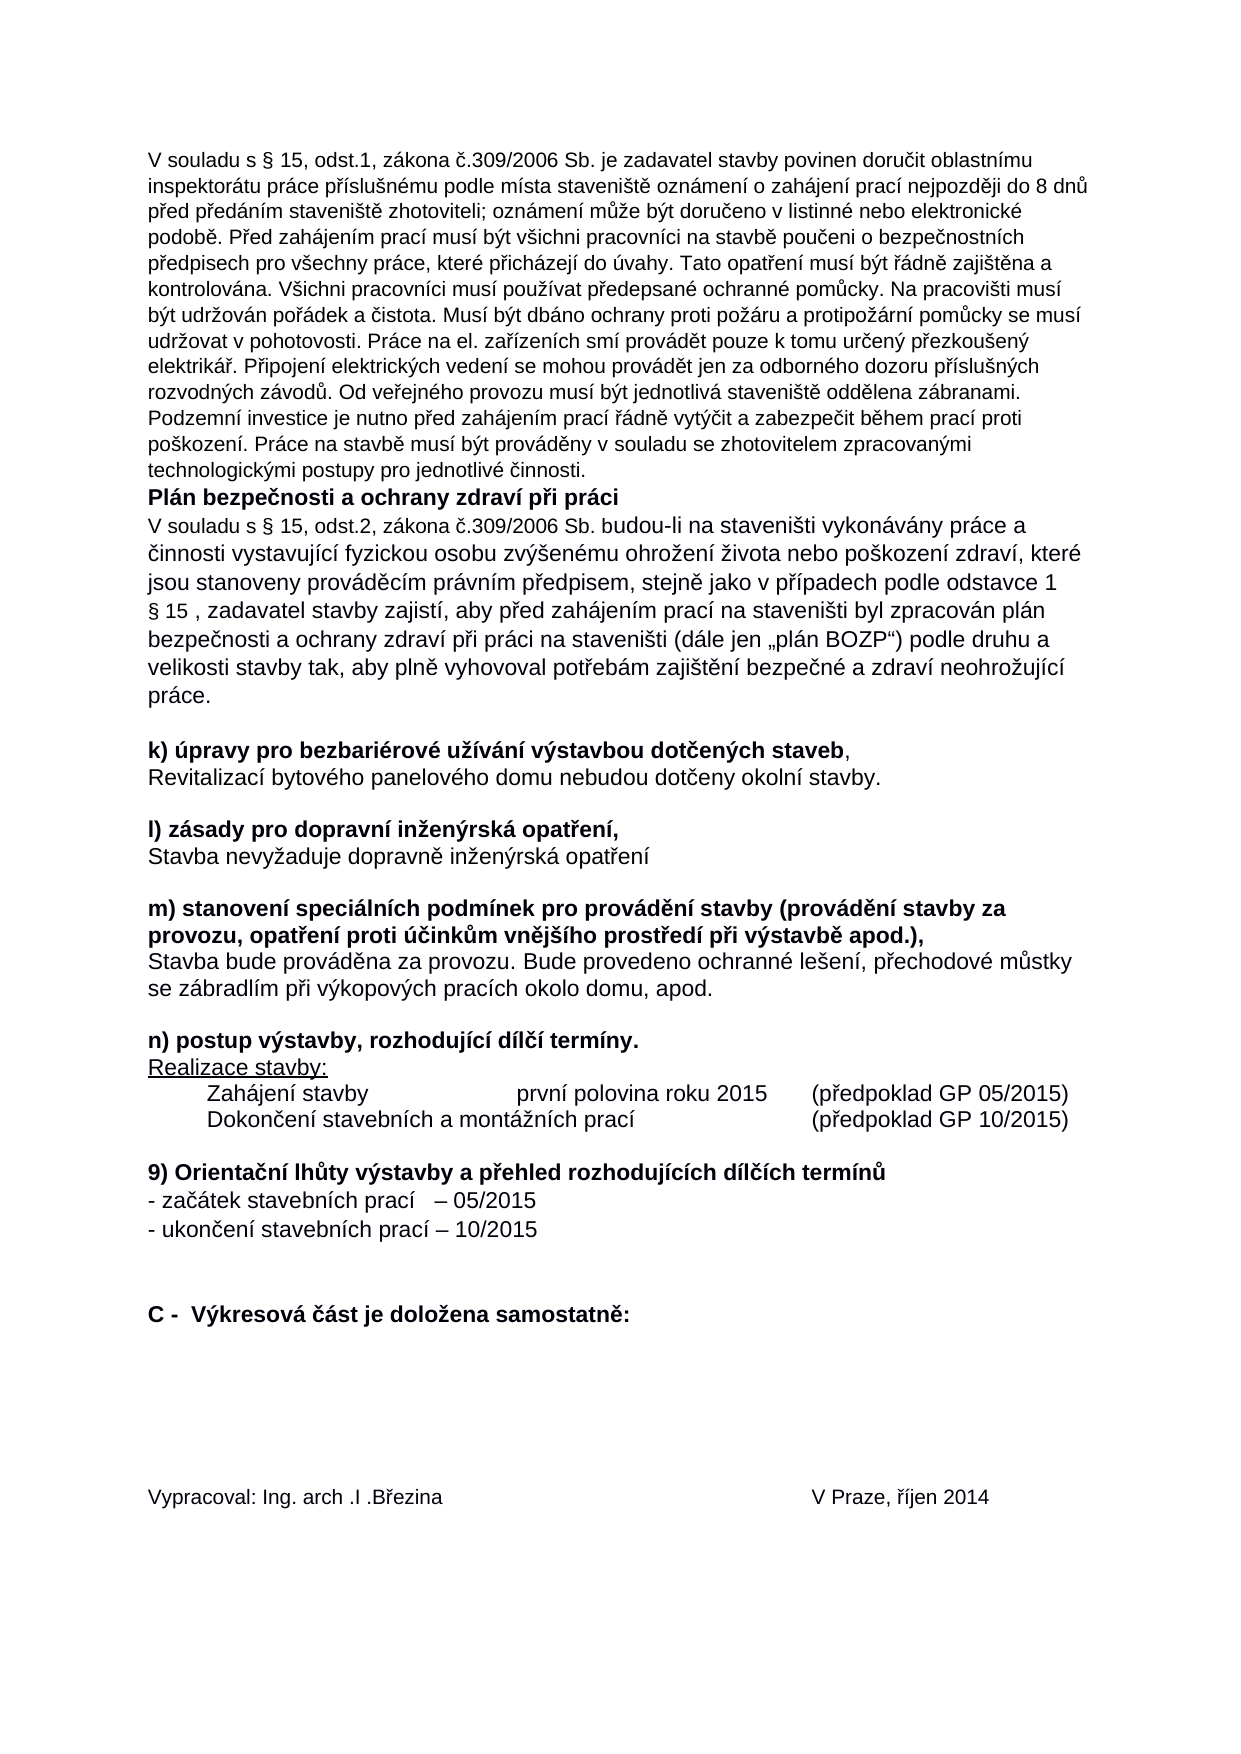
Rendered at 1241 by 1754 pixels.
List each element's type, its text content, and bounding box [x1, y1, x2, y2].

text m) stanovení speciálních podmínek pro provádění stavby (provádění stavby za provozu, opatření proti účinkům vnějšího prostředí při výstavbě apod.), [148, 895, 1093, 948]
text Zahájení stavby první polovina roku 2015 (předpoklad GP 05/2015) [148, 1080, 1093, 1106]
text C - Výkresová část je doložena samostatně: [148, 1301, 1093, 1327]
text k) úpravy pro bezbariérové užívání výstavbou dotčených staveb, [148, 737, 1093, 764]
text Realizace stavby: [148, 1053, 1093, 1080]
text - ukončení stavebních prací – 10/2015 [148, 1216, 1093, 1242]
text V souladu s § 15, odst.2, zákona č.309/2006 Sb. budou-li na staveništi vykonávány práce a činnosti vystavující fyzickou osobu zvýšenému ohrožení života nebo poškození zdraví, které jsou stanoveny prováděcím právním předpisem, stejně jako v případech podle odstavce 1 § 15 , zadavatel stavby zajistí, aby před zahájením prací na staveništi byl zpracován plán bezpečnosti a ochrany zdraví při práci na staveništi (dále jen „plán BOZP“) podle druhu a velikosti stavby tak, aby plně vyhovoval potřebám zajištění bezpečné a zdraví neohrožující práce. [148, 512, 1093, 709]
text Plán bezpečnosti a ochrany zdraví při práci [148, 483, 1093, 510]
text Stavba bude prováděna za provozu. Bude provedeno ochranné lešení, přechodové můstky se zábradlím při výkopových pracích okolo domu, apod. [148, 948, 1093, 1001]
text Podzemní investice je nutno před zahájením prací řádně vytýčit a zabezpečit během prací proti poškození. Práce na stavbě musí být prováděny v souladu se zhotovitelem zpracovanými technologickými postupy pro jednotlivé činnosti. [148, 406, 1093, 482]
text 9) Orientační lhůty výstavby a přehled rozhodujících dílčích termínů [148, 1159, 1093, 1185]
text Dokončení stavebních a montážních prací (předpoklad GP 10/2015) [148, 1106, 1093, 1133]
text Revitalizací bytového panelového domu nebudou dotčeny okolní stavby. [148, 764, 1093, 790]
text n) postup výstavby, rozhodující dílčí termíny. [148, 1027, 1093, 1053]
text Vypracoval: Ing. arch .I .Březina V Praze, říjen 2014 [148, 1484, 1093, 1508]
text V souladu s § 15, odst.1, zákona č.309/2006 Sb. je zadavatel stavby povinen doručit oblastnímu inspektorátu práce příslušnému podle místa staveniště oznámení o zahájení prací nejpozději do 8 dnů před předáním staveniště zhotoviteli; oznámení může být doručeno v listinné nebo elektronické podobě. Před zahájením prací musí být všichni pracovníci na stavbě poučeni o bezpečnostních předpisech pro všechny práce, které přicházejí do úvahy. Tato opatření musí být řádně zajištěna a kontrolována. Všichni pracovníci musí používat předepsané ochranné pomůcky. Na pracovišti musí být udržován pořádek a čistota. Musí být dbáno ochrany proti požáru a protipožární pomůcky se musí udržovat v pohotovosti. Práce na el. zařízeních smí provádět pouze k tomu určený přezkoušený elektrikář. Připojení elektrických vedení se mohou provádět jen za odborného dozoru příslušných rozvodných závodů. Od veřejného provozu musí být jednotlivá staveniště oddělena zábranami. [148, 148, 1093, 404]
text - začátek stavebních prací – 05/2015 [148, 1187, 1093, 1214]
text Stavba nevyžaduje dopravně inženýrská opatření [148, 843, 1093, 869]
text l) zásady pro dopravní inženýrská opatření, [148, 816, 1093, 843]
